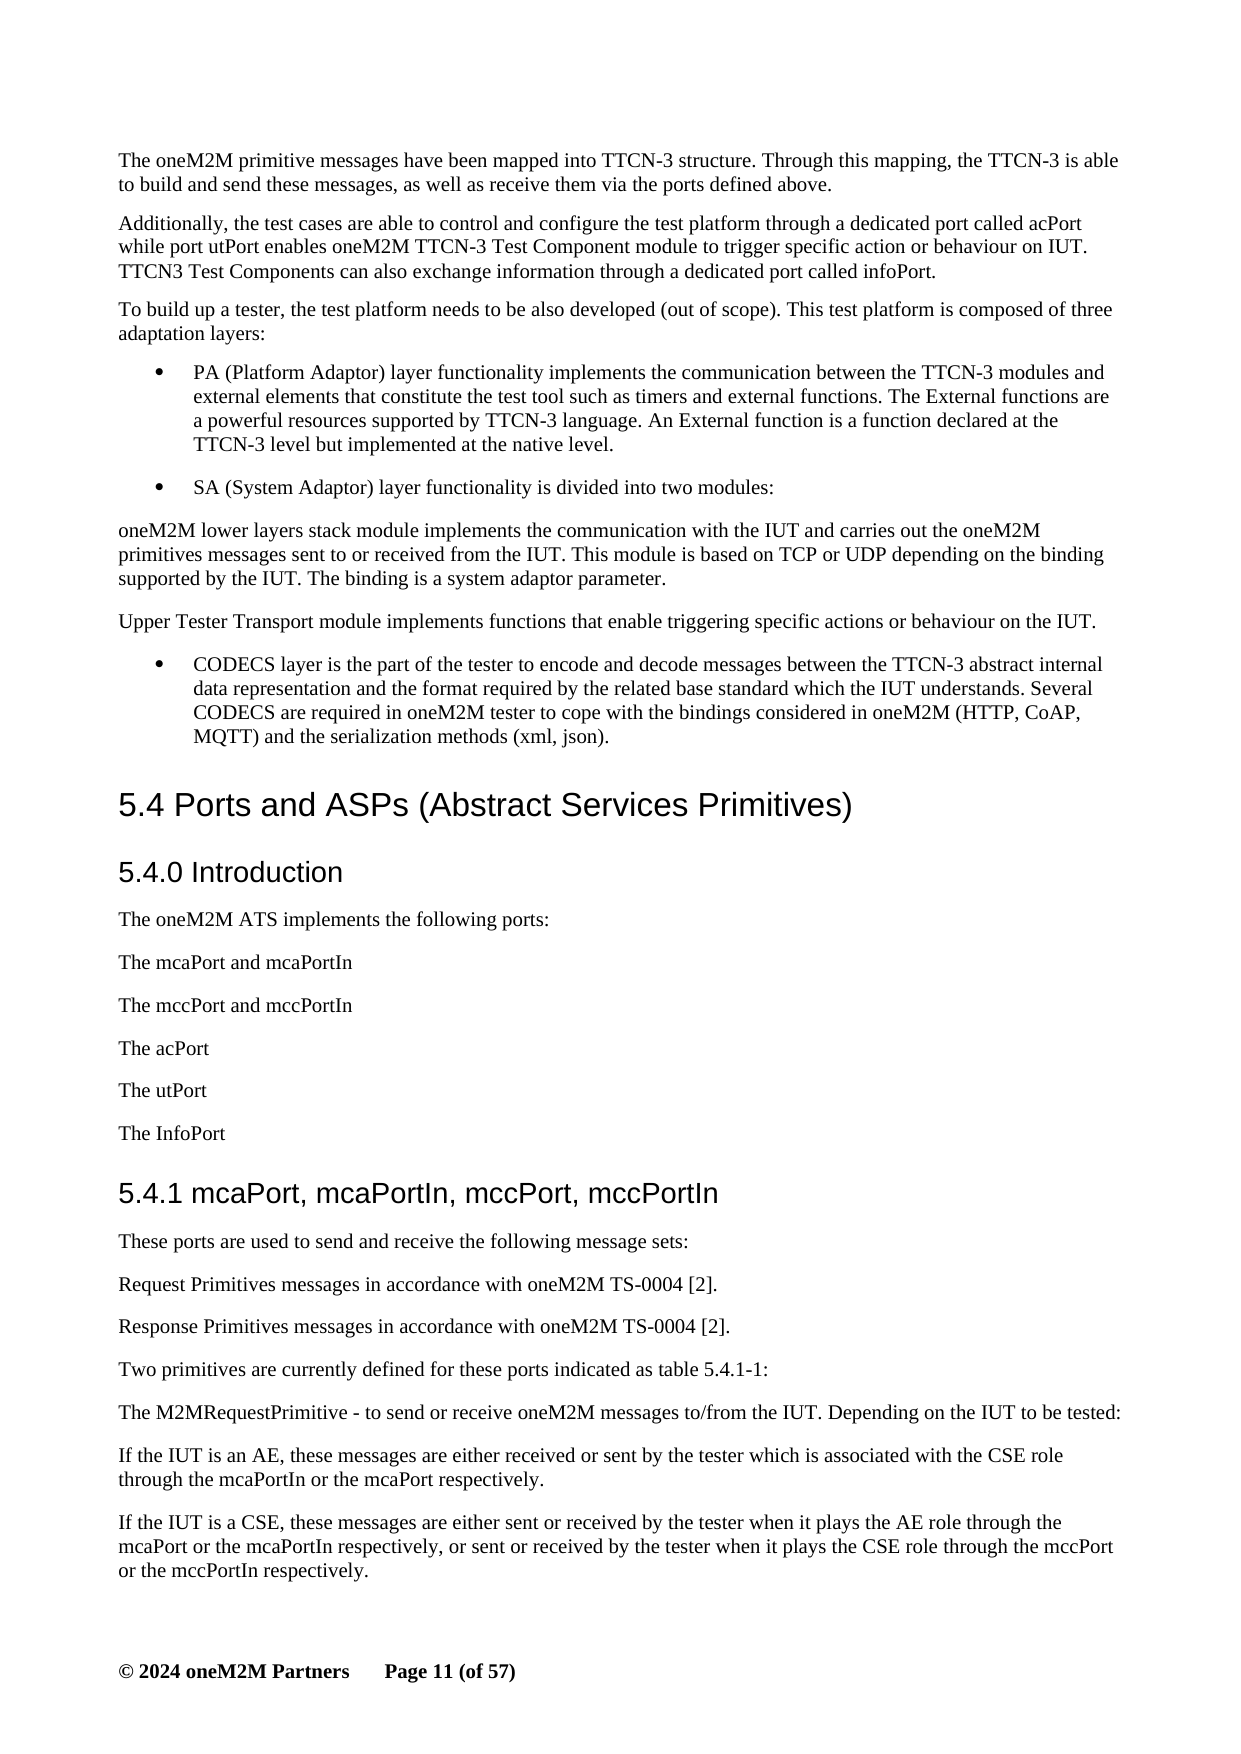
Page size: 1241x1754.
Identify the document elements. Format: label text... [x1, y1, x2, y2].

text The oneM2M primitive messages have been mapped into TTCN-3 structure. Through this mapping, the TTCN-3 is able to build and send these messages, as well as receive them via the ports defined above. [118, 148, 1122, 196]
text Additionally, the test cases are able to control and configure the test platform through a dedicated port called acPort while port utPort enables oneM2M TTCN-3 Test Component module to trigger specific action or behaviour on IUT. TTCN3 Test Components can also exchange information through a dedicated port called infoPort. [118, 210, 1122, 283]
list SA (System Adaptor) layer functionality is divided into two modules: [156, 475, 1122, 499]
subtitle 5.4.1 mcaPort, mcaPortIn, mccPort, mccPortIn [118, 1177, 1122, 1210]
list CODECS layer is the part of the tester to encode and decode messages between the TTCN-3 abstract internal data representation and the format required by the related base standard which the IUT understands. Several CODECS are required in oneM2M tester to cope with the bindings considered in oneM2M (HTTP, CoAP, MQTT) and the serialization methods (xml, json). [156, 651, 1122, 748]
list PA (Platform Adaptor) layer functionality implements the communication between the TTCN-3 modules and external elements that constitute the test tool such as timers and external functions. The External functions are a powerful resources supported by TTCN-3 language. An External function is a function declared at the TTCN-3 level but implemented at the native level. [156, 360, 1122, 456]
subtitle 5.4.0 Introduction [118, 855, 1122, 888]
subtitle 5.4 Ports and ASPs (Abstract Services Primitives) [118, 785, 1122, 824]
text To build up a tester, the test platform needs to be also developed (out of scope). This test platform is composed of three adaptation layers: [118, 297, 1122, 345]
